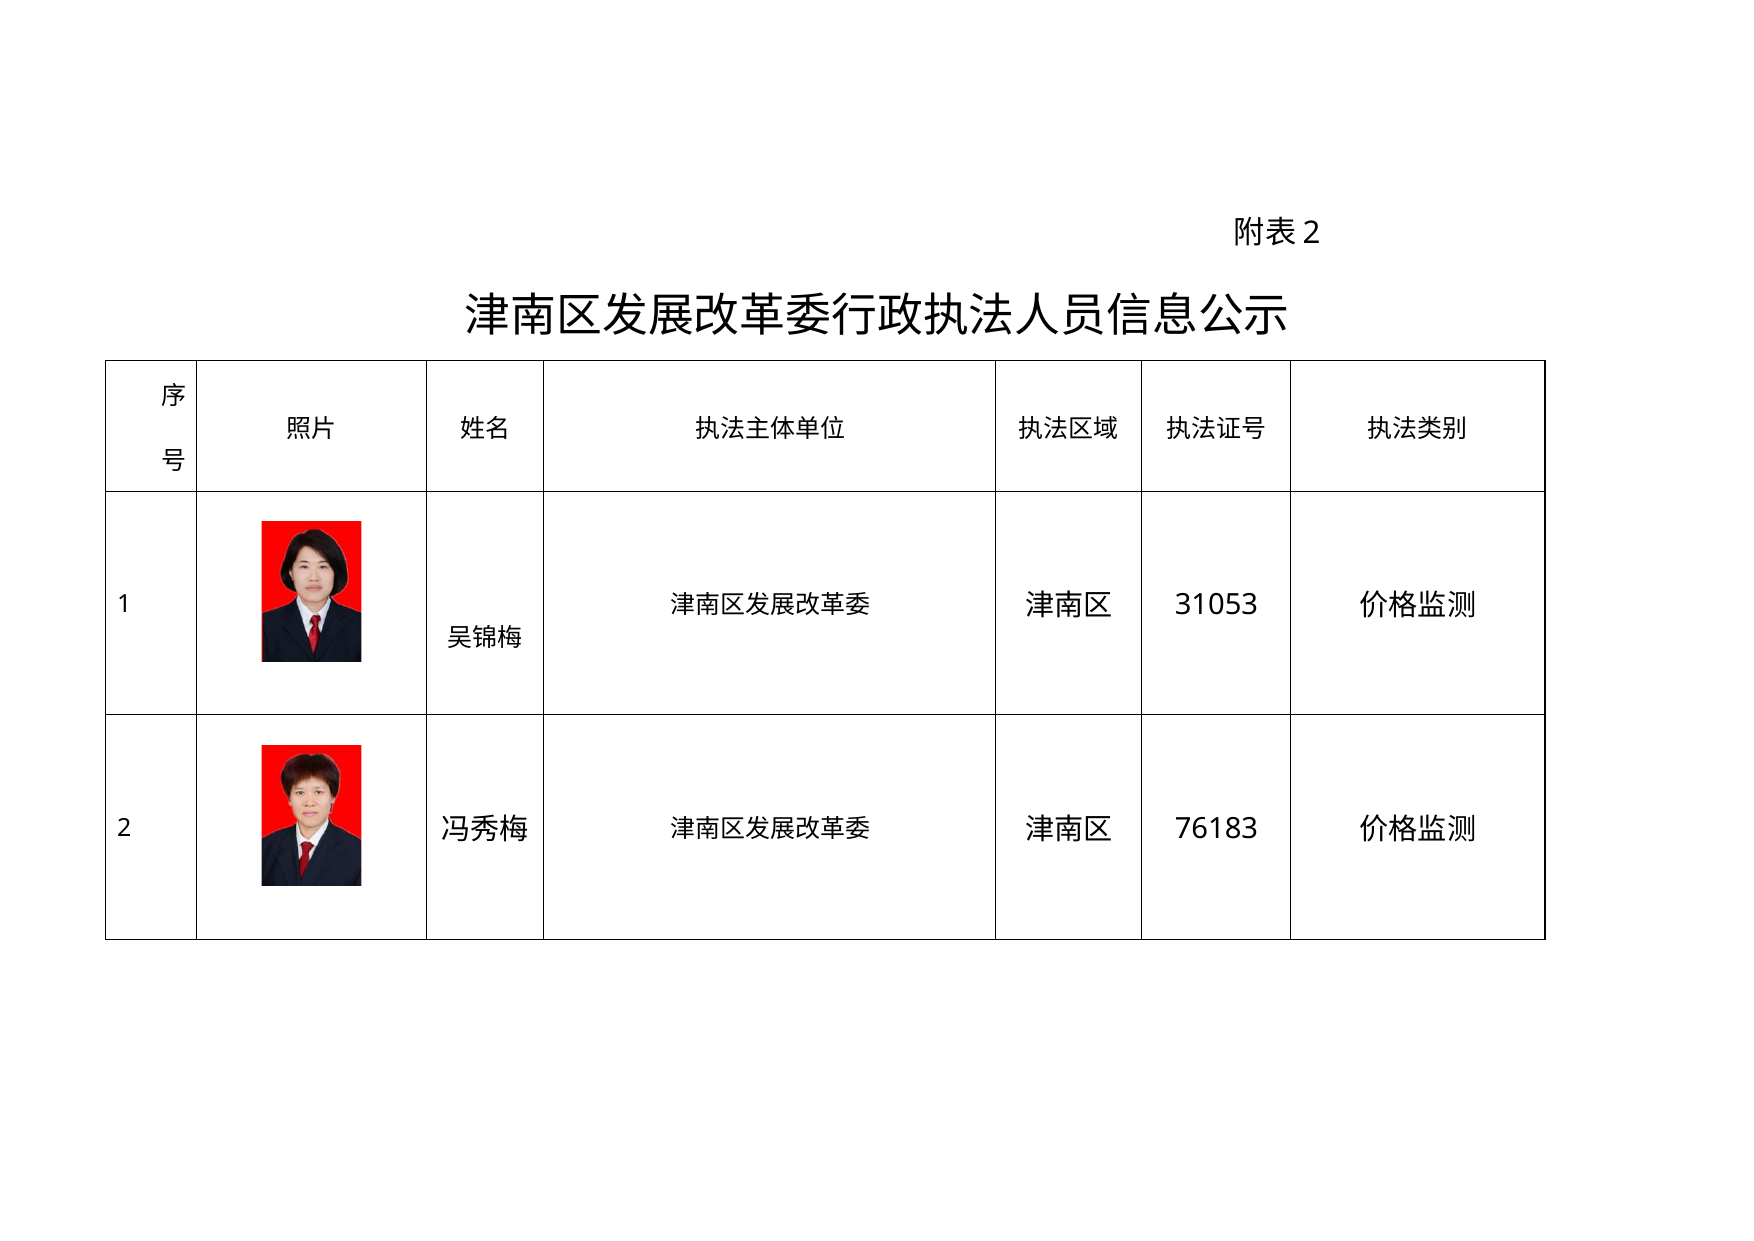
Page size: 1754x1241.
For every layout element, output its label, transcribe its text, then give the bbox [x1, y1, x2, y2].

table_header 序号 [106, 361, 196, 491]
table_cell 吴锦梅 [427, 492, 543, 714]
table_cell 1 [106, 492, 196, 714]
table_header 执法区域 [996, 361, 1141, 491]
table_header 姓名 [427, 361, 543, 491]
table_header 执法类别 [1291, 361, 1544, 491]
table_cell 价格监测 [1291, 492, 1544, 714]
text 附表2 [150, 198, 1604, 263]
table_header 照片 [197, 361, 426, 491]
table_header 执法主体单位 [544, 361, 995, 491]
table_cell 价格监测 [1291, 715, 1544, 939]
table_cell 冯秀梅 [427, 715, 543, 939]
table_cell 津南区 [996, 492, 1141, 714]
table_cell 31053 [1142, 492, 1290, 714]
table_cell [197, 715, 426, 939]
table_cell 76183 [1142, 715, 1290, 939]
table_cell 津南区发展改革委 [544, 715, 995, 939]
table_header 执法证号 [1142, 361, 1290, 491]
table_cell [197, 492, 426, 714]
table_cell 津南区 [996, 715, 1141, 939]
picture [261, 745, 362, 886]
table_cell 2 [106, 715, 196, 939]
text 津南区发展改革委行政执法人员信息公示 [150, 263, 1604, 360]
table_cell 津南区发展改革委 [544, 492, 995, 714]
picture [261, 521, 362, 662]
